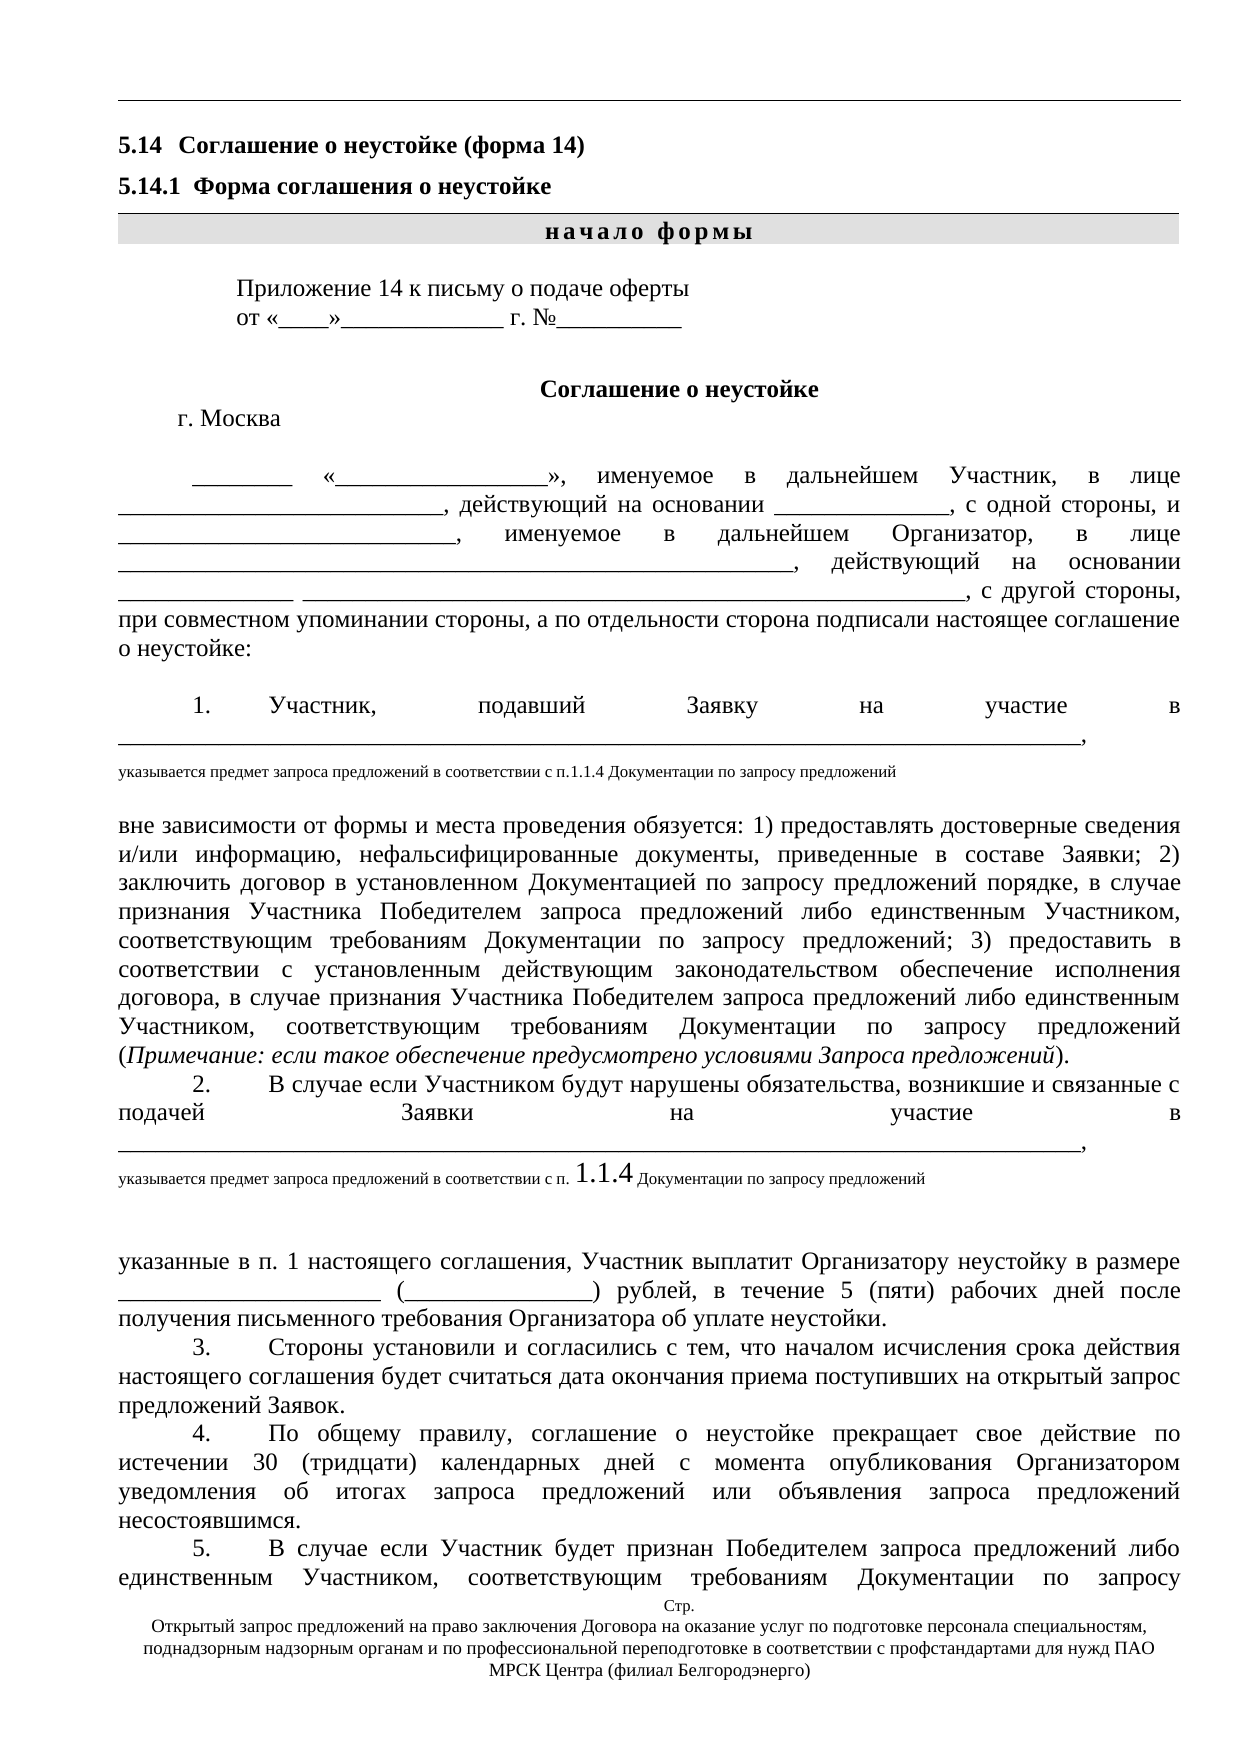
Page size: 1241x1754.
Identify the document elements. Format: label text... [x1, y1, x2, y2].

text указывается предмет запроса предложений в соответствии с п. 1.1.4 Документации по запросу предложений [118, 1155, 1181, 1188]
list Стороны установили и согласились с тем, что началом исчисления срока действия настоящего соглашения будет считаться дата окончания приема поступивших на открытый запрос предложений Заявок. [118, 1332, 1181, 1418]
text начало формы [118, 214, 1179, 244]
list Участник, подавший Заявку на участие в _____________________________________________________________________________, [118, 690, 1181, 748]
list По общему правилу, соглашение о неустойке прекращает свое действие по истечении 30 (тридцати) календарных дней с момента опубликования Организатором уведомления об итогах запроса предложений или объявления запроса предложений несостоявшимся. [118, 1418, 1181, 1533]
subtitle Соглашение о неустойке (форма 14) [118, 130, 1181, 159]
text г. Москва [118, 403, 1181, 431]
text ________ «_________________», именуемое в дальнейшем Участник, в лице __________________________, действующий на основании ______________, с одной стороны, и ___________________________, именуемое в дальнейшем Организатор, в лице ______________________________________________________, действующий на основании ______________ _____________________________________________________, с другой стороны, при совместном упоминании стороны, а по отдельности сторона подписали настоящее соглашение о неустойке: [118, 460, 1181, 661]
list В случае если Участником будут нарушены обязательства, возникшие и связанные с подачей Заявки на участие в _____________________________________________________________________________, [118, 1069, 1181, 1155]
subtitle Форма соглашения о неустойке [118, 171, 1181, 200]
text указывается предмет запроса предложений в соответствии с п.1.1.4 Документации по запросу предложений [118, 748, 1181, 781]
text Приложение 14 к письму о подаче оферты от «____»_____________ г. №__________ [236, 273, 1181, 331]
text Соглашение о неустойке [118, 374, 1181, 403]
text вне зависимости от формы и места проведения обязуется: 1) предоставлять достоверные сведения и/или информацию, нефальсифицированные документы, приведенные в составе Заявки; 2) заключить договор в установленном Документацией по запросу предложений порядке, в случае признания Участника Победителем запроса предложений либо единственным Участником, соответствующим требованиям Документации по запросу предложений; 3) предоставить в соответствии с установленным действующим законодательством обеспечение исполнения договора, в случае признания Участника Победителем запроса предложений либо единственным Участником, соответствующим требованиям Документации по запросу предложений (Примечание: если такое обеспечение предусмотрено условиями Запроса предложений). [118, 810, 1181, 1069]
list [118, 1533, 1181, 1591]
text указанные в п. 1 настоящего соглашения, Участник выплатит Организатору неустойку в размере _____________________ (_______________) рублей, в течение 5 (пяти) рабочих дней после получения письменного требования Организатора об уплате неустойки. [118, 1246, 1181, 1332]
